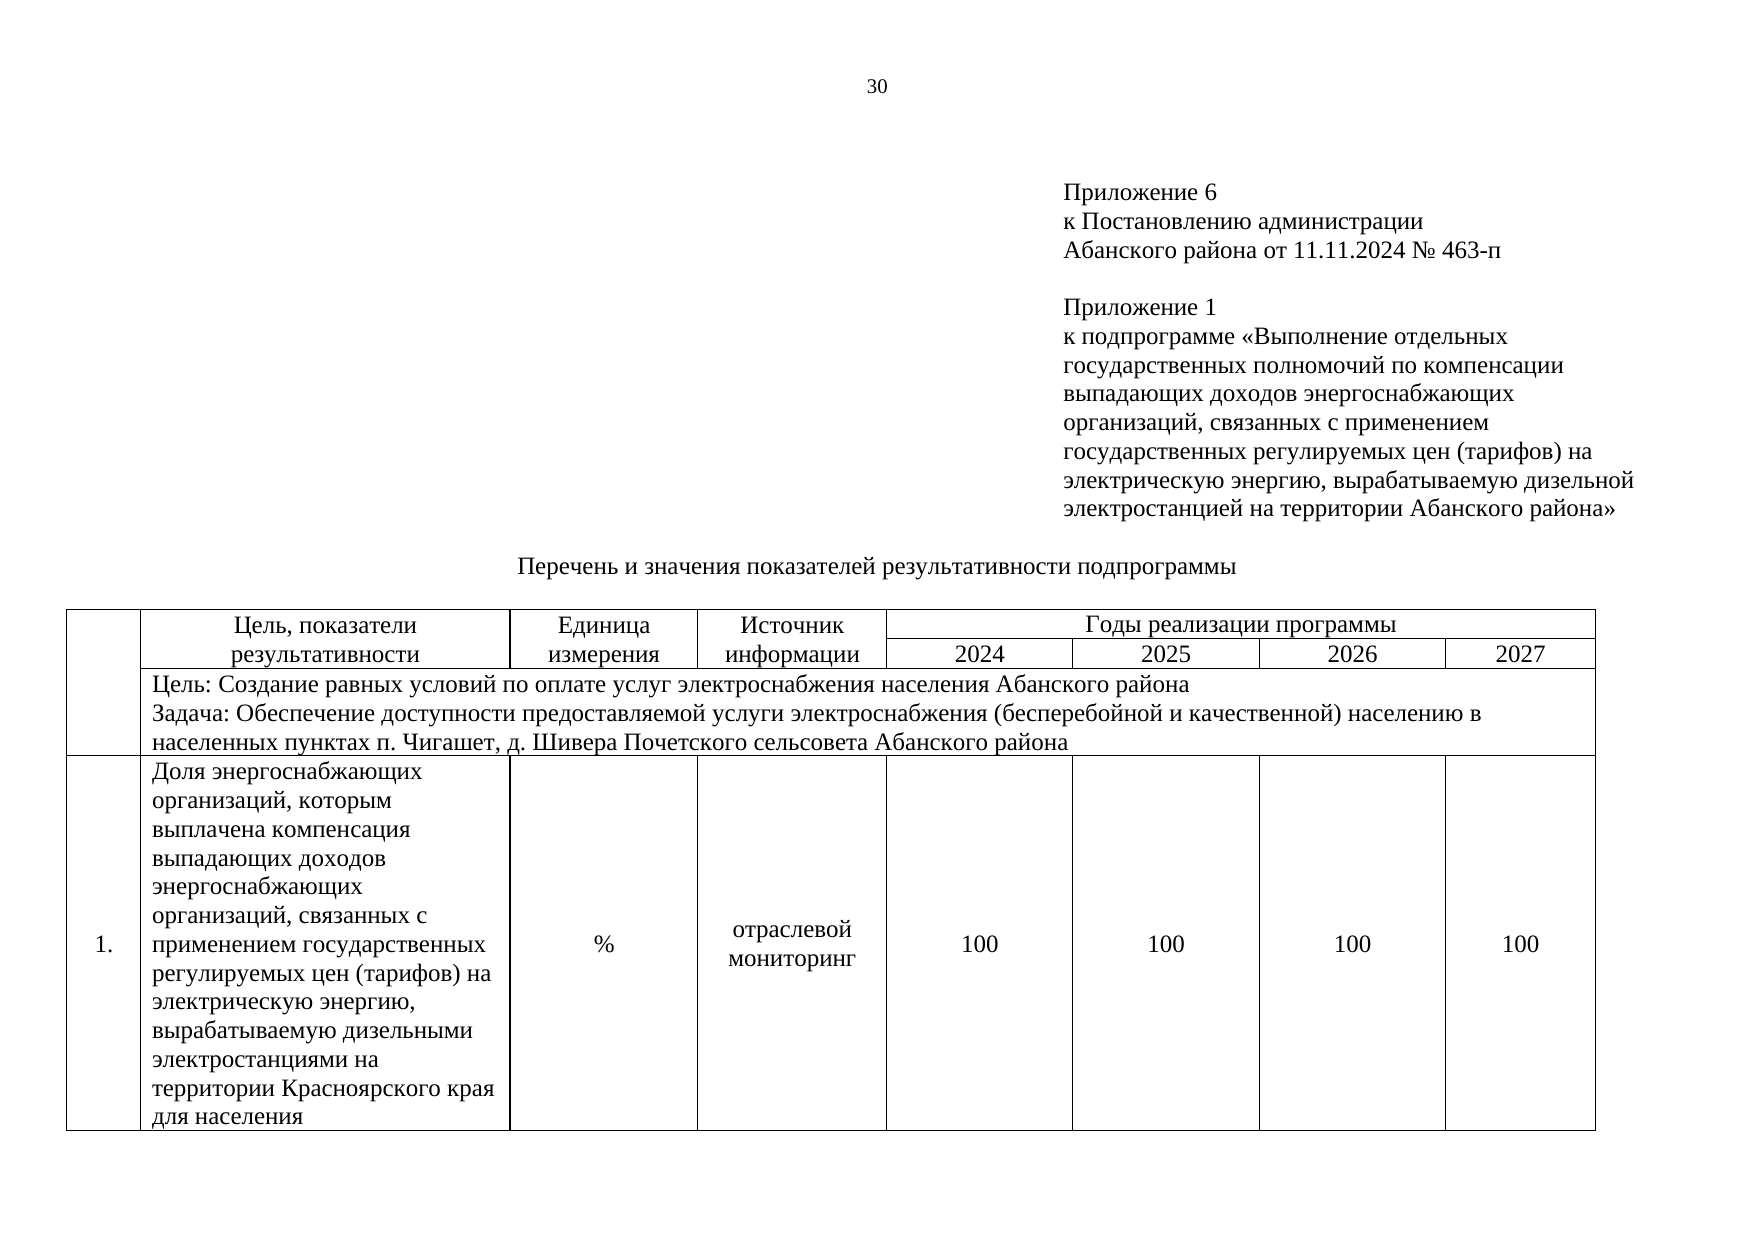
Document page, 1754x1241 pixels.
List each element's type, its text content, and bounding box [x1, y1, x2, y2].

table_cell 1. [67, 756, 140, 1130]
text к Постановлению администрации [1063, 206, 1636, 235]
table_cell 2027 [1446, 639, 1595, 668]
table_cell 2026 [1260, 639, 1445, 668]
table_cell Цель: Создание равных условий по оплате услуг электроснабжения населения Абанского района Задача: Обеспечение доступности предоставляемой услуги электроснабжения (бесперебойной и качественной) населению в населенных пунктах п. Чигашет, д. Шивера Почетского сельсовета Абанского района [141, 669, 1595, 755]
table_cell 100 [1260, 756, 1445, 1130]
text Перечень и значения показателей результативности подпрограммы [118, 551, 1636, 580]
table_cell % [511, 756, 697, 1130]
table_header [67, 610, 140, 755]
table_cell 2025 [1073, 639, 1259, 668]
table_cell 2024 [887, 639, 1072, 668]
table_header Цель, показатели результативности [141, 610, 509, 668]
table_header Источник информации [698, 610, 886, 668]
text к подпрограмме «Выполнение отдельных государственных полномочий по компенсации выпадающих доходов энергоснабжающих организаций, связанных с применением государственных регулируемых цен (тарифов) на электрическую энергию, вырабатываемую дизельной электростанцией на территории Абанского района» [1063, 321, 1636, 522]
text Приложение 1 [1063, 292, 1636, 321]
table_header Единица измерения [511, 610, 697, 668]
table_header Годы реализации программы [887, 610, 1595, 638]
text Приложение 6 [1063, 177, 1636, 206]
table_cell Доля энергоснабжающих организаций, которым выплачена компенсация выпадающих доходов энергоснабжающих организаций, связанных с применением государственных регулируемых цен (тарифов) на электрическую энергию, вырабатываемую дизельными электростанциями на территории Красноярского края для населения [141, 756, 509, 1130]
table_cell 100 [1073, 756, 1259, 1130]
table_cell отраслевой мониторинг [698, 756, 886, 1130]
table_cell 100 [1446, 756, 1595, 1130]
table_cell 100 [887, 756, 1072, 1130]
text Абанского района от 11.11.2024 № 463-п [1063, 235, 1636, 263]
